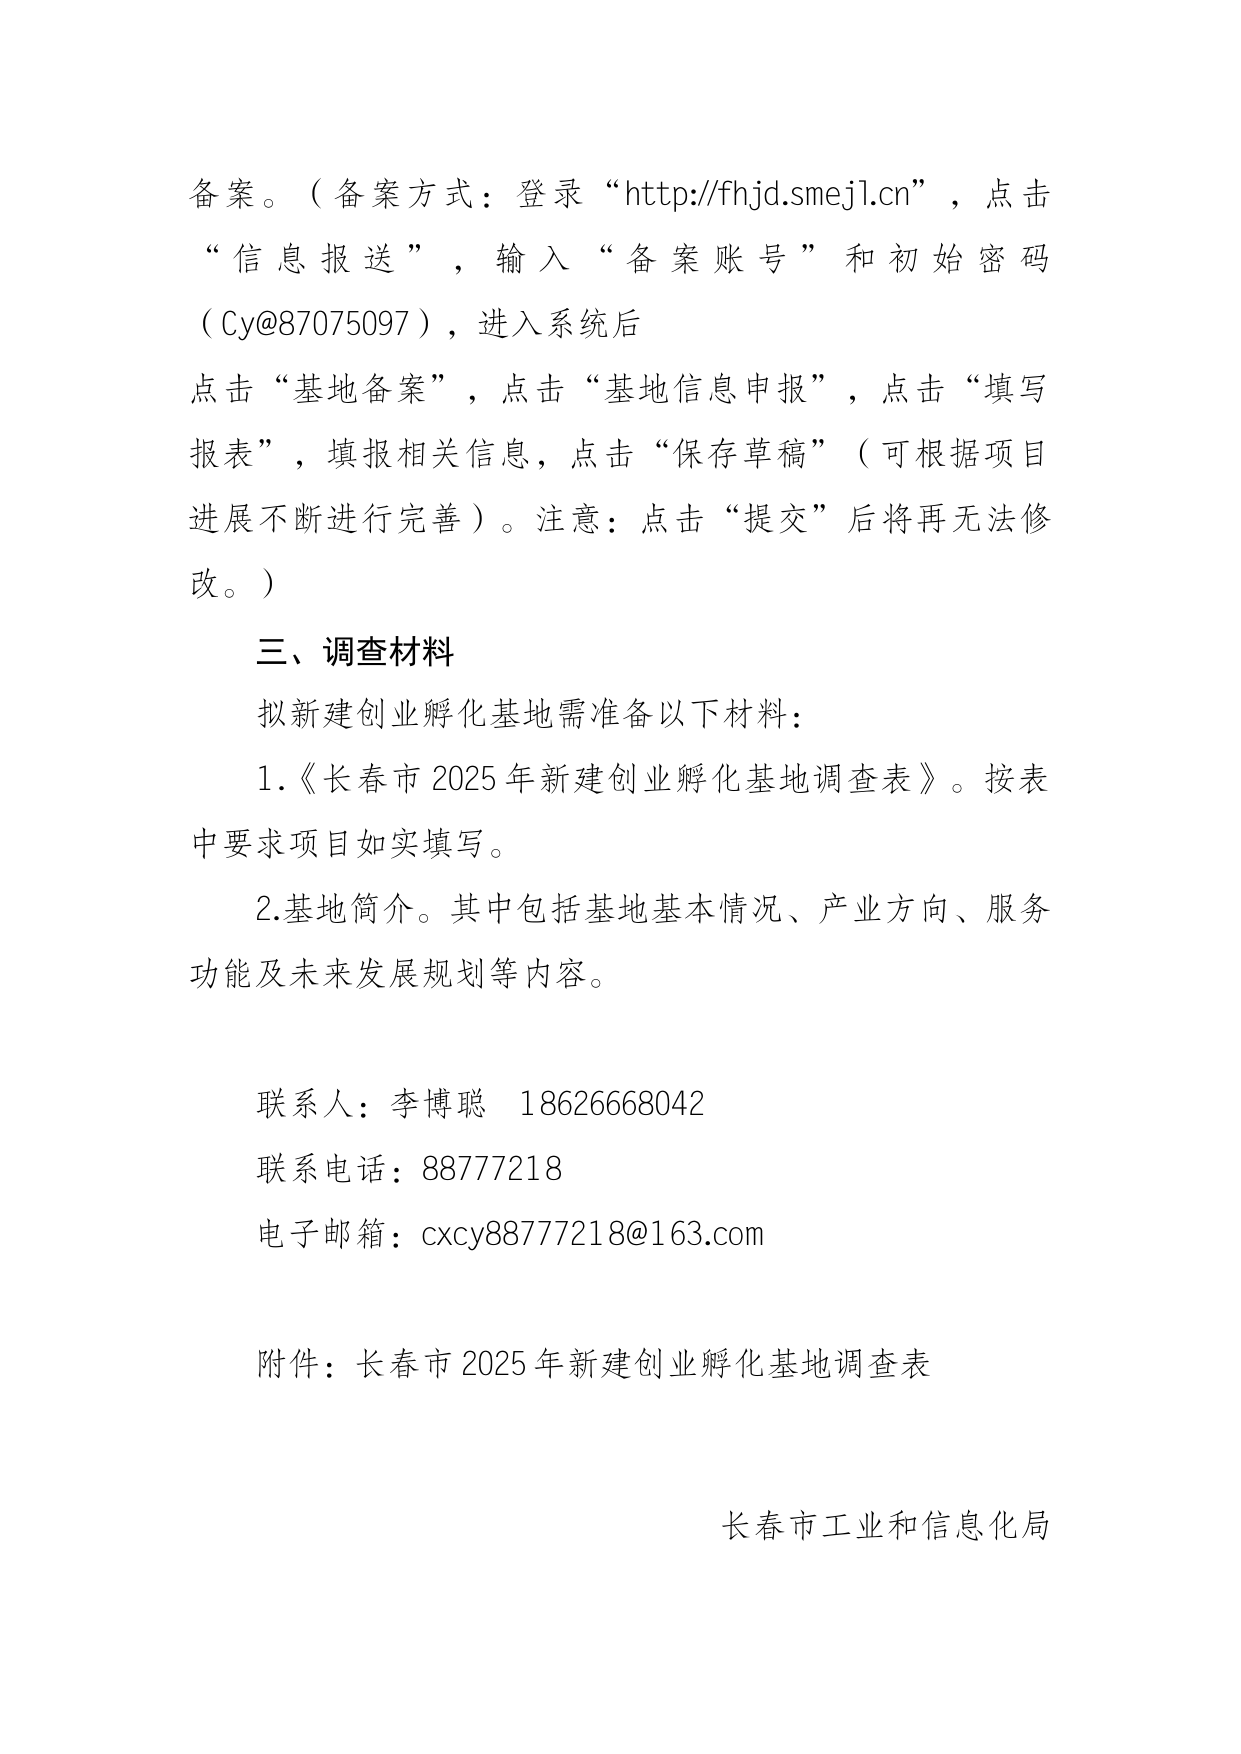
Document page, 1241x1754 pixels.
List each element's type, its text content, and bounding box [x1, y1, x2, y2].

text 联系人：李博聪 18626668042 [187, 1072, 1053, 1137]
text 拟新建创业孵化基地需准备以下材料： [187, 682, 1053, 747]
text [187, 162, 1053, 357]
text 2.基地简介。其中包括基地基本情况、产业方向、服务功能及未来发展规划等内容。 [187, 877, 1053, 1007]
text 三、调查材料 [187, 617, 1053, 682]
text 联系电话：88777218 [187, 1137, 1053, 1202]
text 长春市工业和信息化局 [187, 1494, 1053, 1559]
text 电子邮箱：cxcy88777218@163.com [187, 1202, 1053, 1267]
text 点击“基地备案”，点击“基地信息申报”，点击“填写报表”，填报相关信息，点击“保存草稿”（可根据项目进展不断进行完善）。注意：点击“提交”后将再无法修改。） [187, 357, 1053, 617]
text 1.《长春市2025年新建创业孵化基地调查表》。按表中要求项目如实填写。 [187, 747, 1053, 877]
text 附件：长春市2025年新建创业孵化基地调查表 [187, 1332, 1053, 1397]
